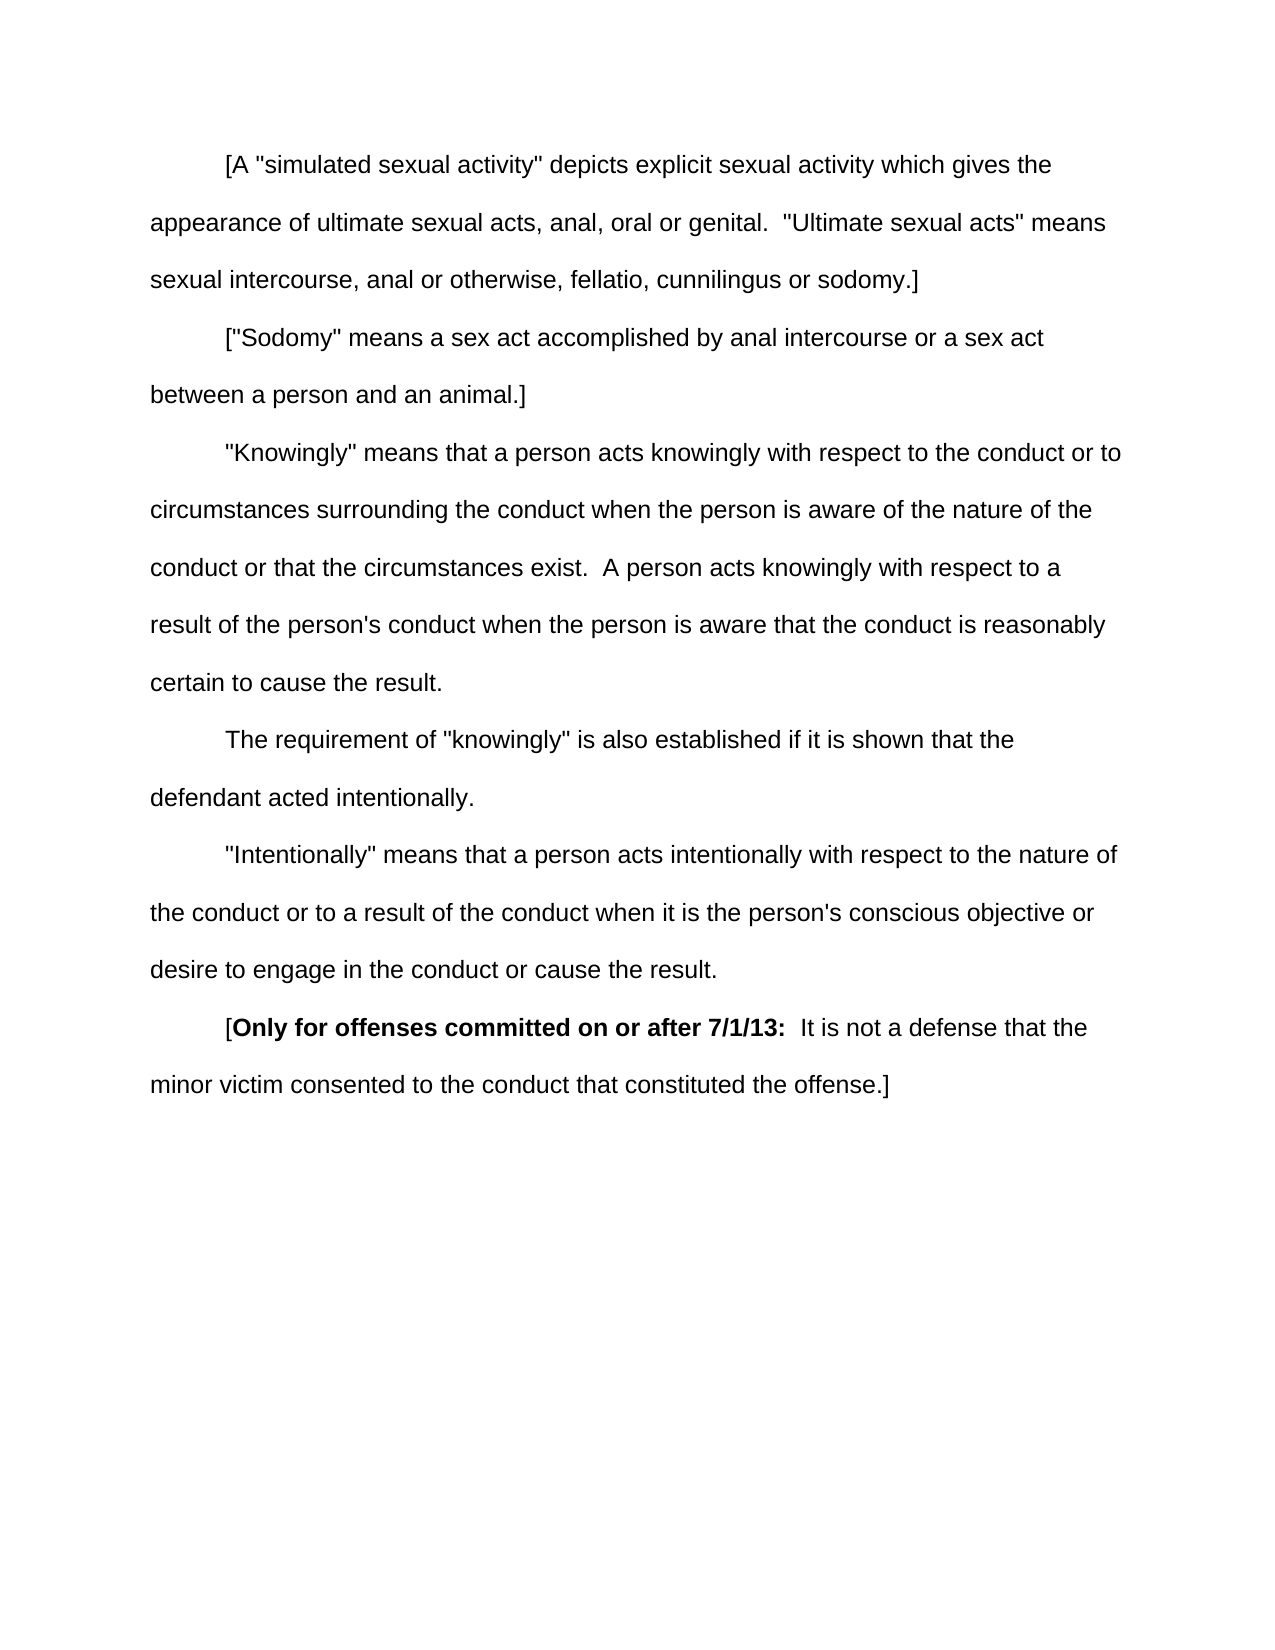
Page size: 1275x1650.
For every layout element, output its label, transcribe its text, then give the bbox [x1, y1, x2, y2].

text ["Sodomy" means a sex act accomplished by anal intercourse or a sex act between a person and an animal.] [150, 322, 1125, 409]
text The requirement of "knowingly" is also established if it is shown that the defendant acted intentionally. [150, 725, 1125, 811]
text "Intentionally" means that a person acts intentionally with respect to the nature of the conduct or to a result of the conduct when it is the person's conscious objective or desire to engage in the conduct or cause the result. [150, 840, 1125, 984]
text [Only for offenses committed on or after 7/1/13: It is not a defense that the minor victim consented to the conduct that constituted the offense.] [150, 1012, 1125, 1099]
text "Knowingly" means that a person acts knowingly with respect to the conduct or to circumstances surrounding the conduct when the person is aware of the nature of the conduct or that the circumstances exist. A person acts knowingly with respect to a result of the person's conduct when the person is aware that the conduct is reasonably certain to cause the result. [150, 437, 1125, 696]
text [A "simulated sexual activity" depicts explicit sexual activity which gives the appearance of ultimate sexual acts, anal, oral or genital. "Ultimate sexual acts" means sexual intercourse, anal or otherwise, fellatio, cunnilingus or sodomy.] [150, 150, 1125, 294]
